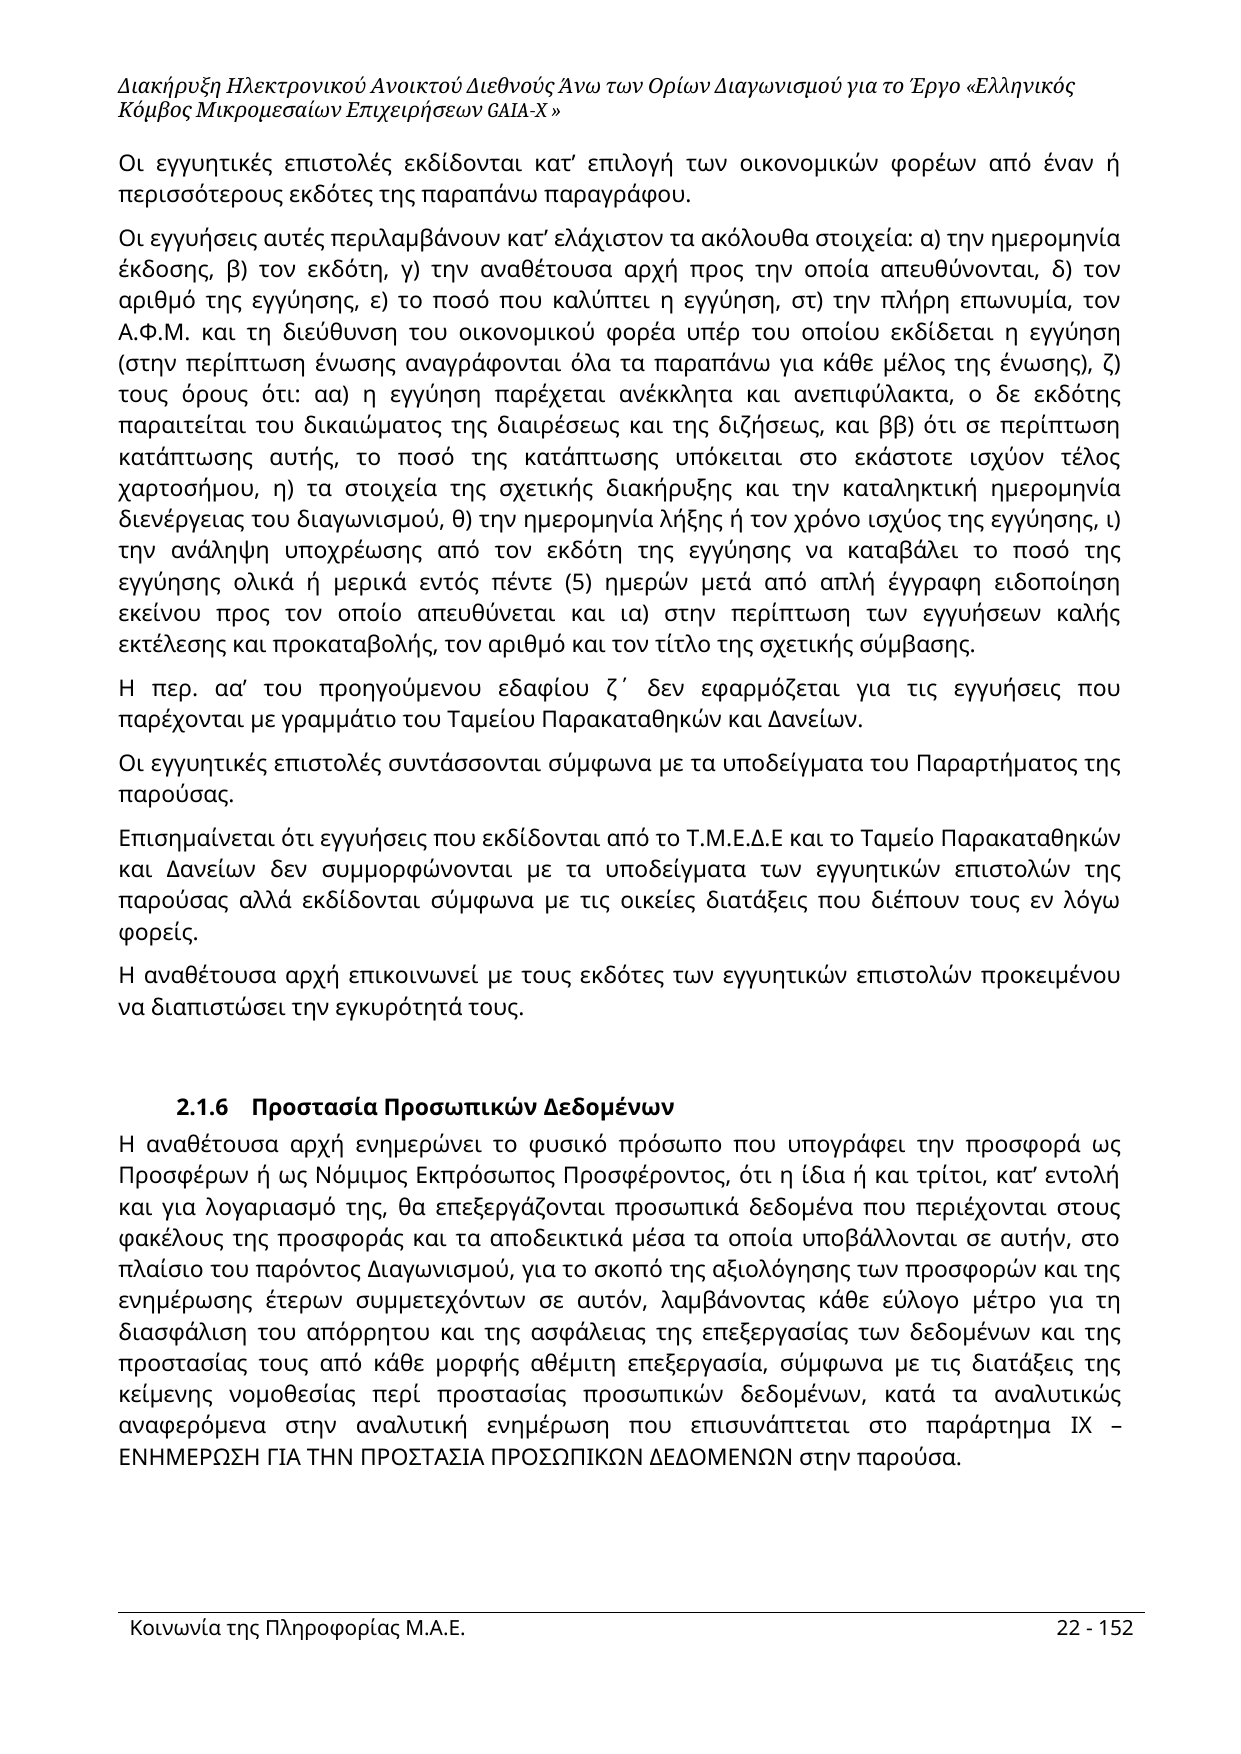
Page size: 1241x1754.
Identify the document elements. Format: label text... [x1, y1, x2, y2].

subtitle Προστασία Προσωπικών Δεδομένων [176, 1091, 1122, 1122]
text Η αναθέτουσα αρχή επικοινωνεί με τους εκδότες των εγγυητικών επιστολών προκειμένου να διαπιστώσει την εγκυρότητά τους. [118, 959, 1122, 1022]
text Επισημαίνεται ότι εγγυήσεις που εκδίδονται από το Τ.Μ.Ε.Δ.Ε και το Ταμείο Παρακαταθηκών και Δανείων δεν συμμορφώνονται με τα υποδείγματα των εγγυητικών επιστολών της παρούσας αλλά εκδίδονται σύμφωνα με τις οικείες διατάξεις που διέπουν τους εν λόγω φορείς. [118, 822, 1122, 947]
text Οι εγγυήσεις αυτές περιλαμβάνουν κατ’ ελάχιστον τα ακόλουθα στοιχεία: α) την ημερομηνία έκδοσης, β) τον εκδότη, γ) την αναθέτουσα αρχή προς την οποία απευθύνονται, δ) τον αριθμό της εγγύησης, ε) το ποσό που καλύπτει η εγγύηση, στ) την πλήρη επωνυμία, τον Α.Φ.Μ. και τη διεύθυνση του οικονομικού φορέα υπέρ του οποίου εκδίδεται η εγγύηση (στην περίπτωση ένωσης αναγράφονται όλα τα παραπάνω για κάθε μέλος της ένωσης), ζ) τους όρους ότι: αα) η εγγύηση παρέχεται ανέκκλητα και ανεπιφύλακτα, ο δε εκδότης παραιτείται του δικαιώματος της διαιρέσεως και της διζήσεως, και ββ) ότι σε περίπτωση κατάπτωσης αυτής, το ποσό της κατάπτωσης υπόκειται στο εκάστοτε ισχύον τέλος χαρτοσήμου, η) τα στοιχεία της σχετικής διακήρυξης και την καταληκτική ημερομηνία διενέργειας του διαγωνισμού, θ) την ημερομηνία λήξης ή τον χρόνο ισχύος της εγγύησης, ι) την ανάληψη υποχρέωσης από τον εκδότη της εγγύησης να καταβάλει το ποσό της εγγύησης ολικά ή μερικά εντός πέντε (5) ημερών μετά από απλή έγγραφη ειδοποίηση εκείνου προς τον οποίο απευθύνεται και ια) στην περίπτωση των εγγυήσεων καλής εκτέλεσης και προκαταβολής, τον αριθμό και τον τίτλο της σχετικής σύμβασης. [118, 222, 1122, 659]
text Οι εγγυητικές επιστολές συντάσσονται σύμφωνα με τα υποδείγματα του Παραρτήματος της παρούσας. [118, 747, 1122, 809]
text Οι εγγυητικές επιστολές εκδίδονται κατ’ επιλογή των οικονομικών φορέων από έναν ή περισσότερους εκδότες της παραπάνω παραγράφου. [118, 147, 1122, 209]
text Η αναθέτουσα αρχή ενημερώνει το φυσικό πρόσωπο που υπογράφει την προσφορά ως Προσφέρων ή ως Νόμιμος Εκπρόσωπος Προσφέροντος, ότι η ίδια ή και τρίτοι, κατ’ εντολή και για λογαριασμό της, θα επεξεργάζονται προσωπικά δεδομένα που περιέχονται στους φακέλους της προσφοράς και τα αποδεικτικά μέσα τα οποία υποβάλλονται σε αυτήν, στο πλαίσιο του παρόντος Διαγωνισμού, για το σκοπό της αξιολόγησης των προσφορών και της ενημέρωσης έτερων συμμετεχόντων σε αυτόν, λαμβάνοντας κάθε εύλογο μέτρο για τη διασφάλιση του απόρρητου και της ασφάλειας της επεξεργασίας των δεδομένων και της προστασίας τους από κάθε μορφής αθέμιτη επεξεργασία, σύμφωνα με τις διατάξεις της κείμενης νομοθεσίας περί προστασίας προσωπικών δεδομένων, κατά τα αναλυτικώς αναφερόμενα στην αναλυτική ενημέρωση που επισυνάπτεται στο παράρτημα IΧ – ΕΝΗΜΕΡΩΣΗ ΓΙΑ ΤΗΝ ΠΡΟΣΤΑΣΙΑ ΠΡΟΣΩΠΙΚΩΝ ΔΕΔΟΜΕΝΩΝ στην παρούσα. [118, 1128, 1122, 1472]
text Η περ. αα’ του προηγούμενου εδαφίου ζ΄ δεν εφαρμόζεται για τις εγγυήσεις που παρέχονται με γραμμάτιο του Ταμείου Παρακαταθηκών και Δανείων. [118, 672, 1122, 734]
